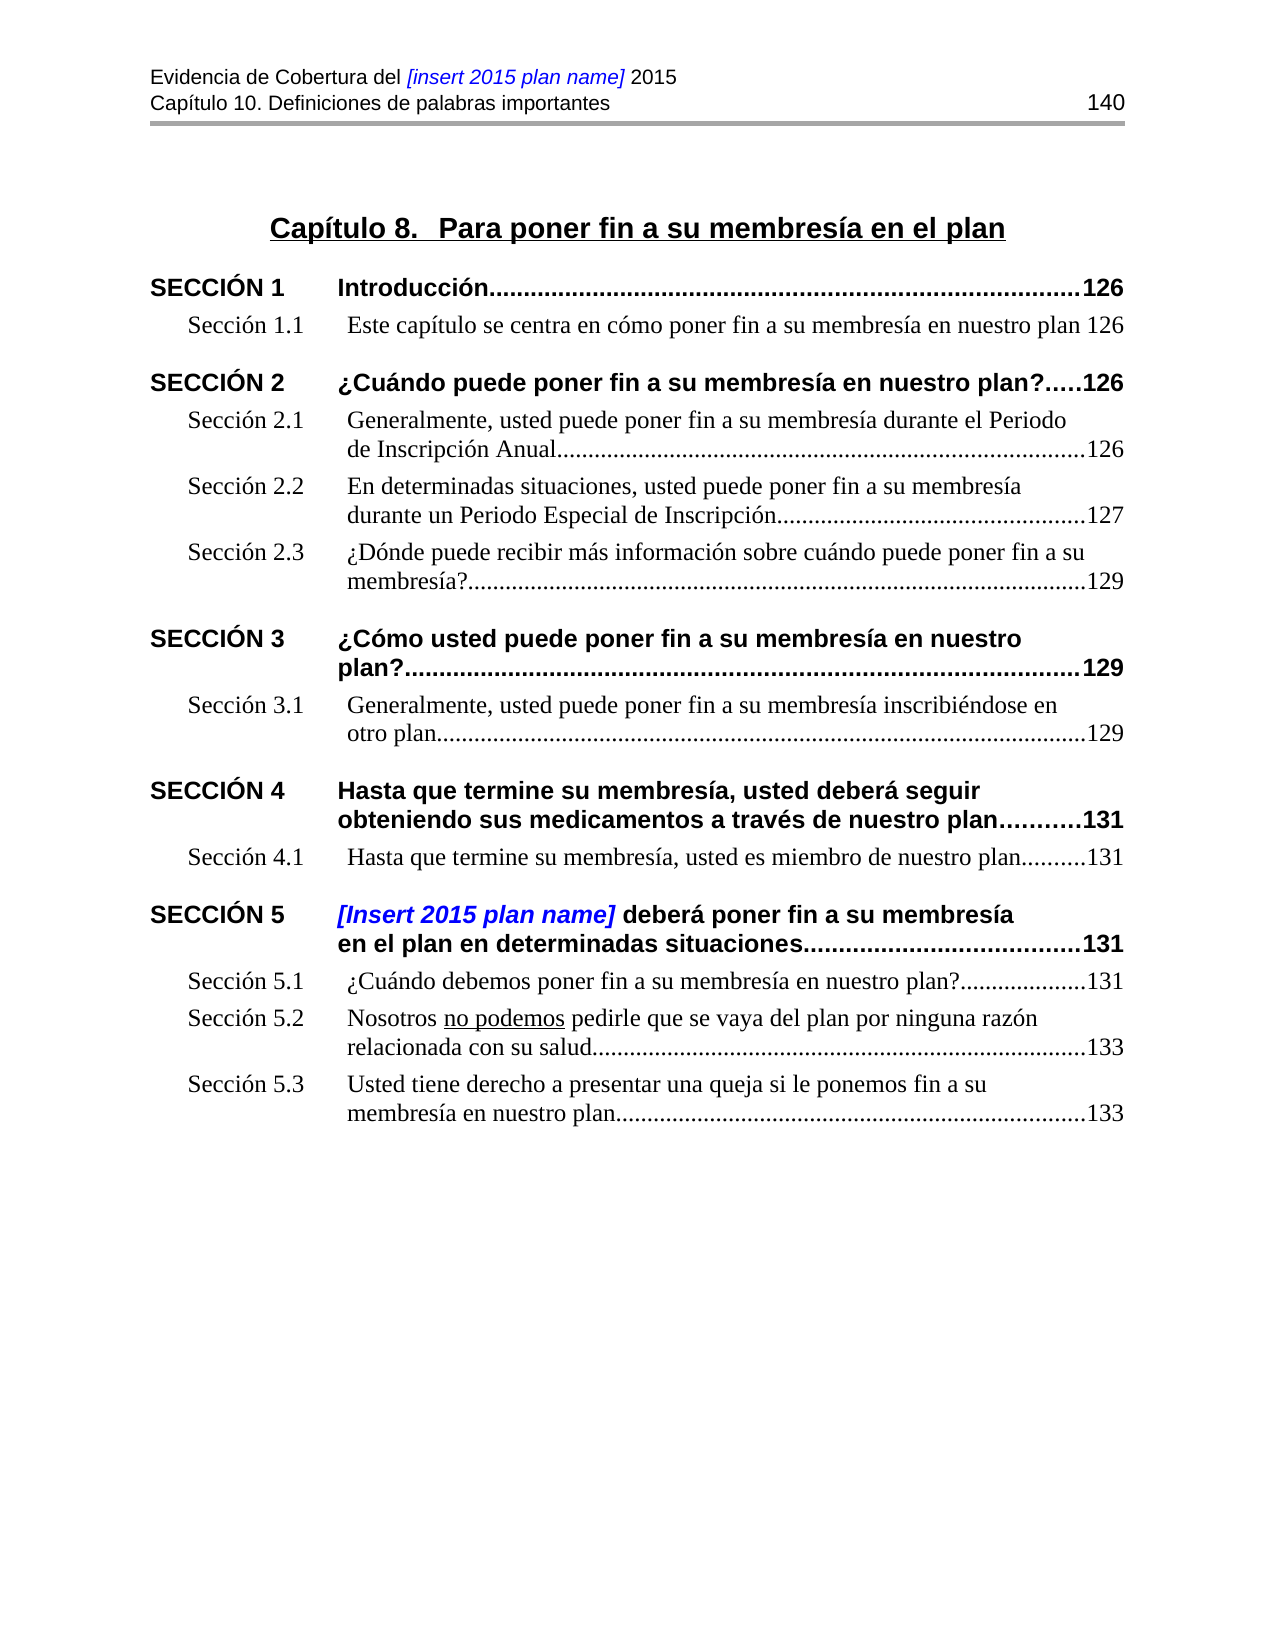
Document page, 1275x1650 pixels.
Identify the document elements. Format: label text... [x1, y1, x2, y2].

text Sección 4.1 Hasta que termine su membresía, usted es miembro de nuestro plan 131 [187, 842, 1087, 871]
text Sección 1.1 Este capítulo se centra en cómo poner fin a su membresía en nuestro plan 126 [187, 311, 1087, 339]
text Sección 3.1 Generalmente, usted puede poner fin a su membresía inscribiéndose en otro plan 129 [187, 690, 1087, 747]
text Sección 2.3 ¿Dónde puede recibir más información sobre cuándo puede poner fin a su membresía? 129 [187, 537, 1087, 595]
text Sección 2.1 Generalmente, usted puede poner fin a su membresía durante el Periodo de Inscripción Anual 126 [187, 406, 1087, 463]
text SECCIÓN 1 Introducción 126 [150, 273, 1050, 302]
text SECCIÓN 5 [Insert 2015 plan name] deberá poner fin a su membresía en el plan en determinadas situaciones 131 [150, 900, 1050, 958]
text SECCIÓN 2 ¿Cuándo puede poner fin a su membresía en nuestro plan? 126 [150, 368, 1050, 397]
text SECCIÓN 4 Hasta que termine su membresía, usted deberá seguir obteniendo sus medicamentos a través de nuestro plan 131 [150, 776, 1050, 834]
text Sección 2.2 En determinadas situaciones, usted puede poner fin a su membresía durante un Periodo Especial de Inscripción 127 [187, 471, 1087, 529]
subtitle Capítulo 8. Para poner fin a su membresía en el plan [150, 211, 1125, 244]
text Sección 5.1 ¿Cuándo debemos poner fin a su membresía en nuestro plan? 131 [187, 966, 1087, 995]
text Sección 5.3 Usted tiene derecho a presentar una queja si le ponemos fin a su membresía en nuestro plan 133 [187, 1069, 1087, 1126]
text Sección 5.2 Nosotros no podemos pedirle que se vaya del plan por ninguna razón relacionada con su salud 133 [187, 1003, 1087, 1061]
text SECCIÓN 3 ¿Cómo usted puede poner fin a su membresía en nuestro plan? 129 [150, 624, 1050, 681]
